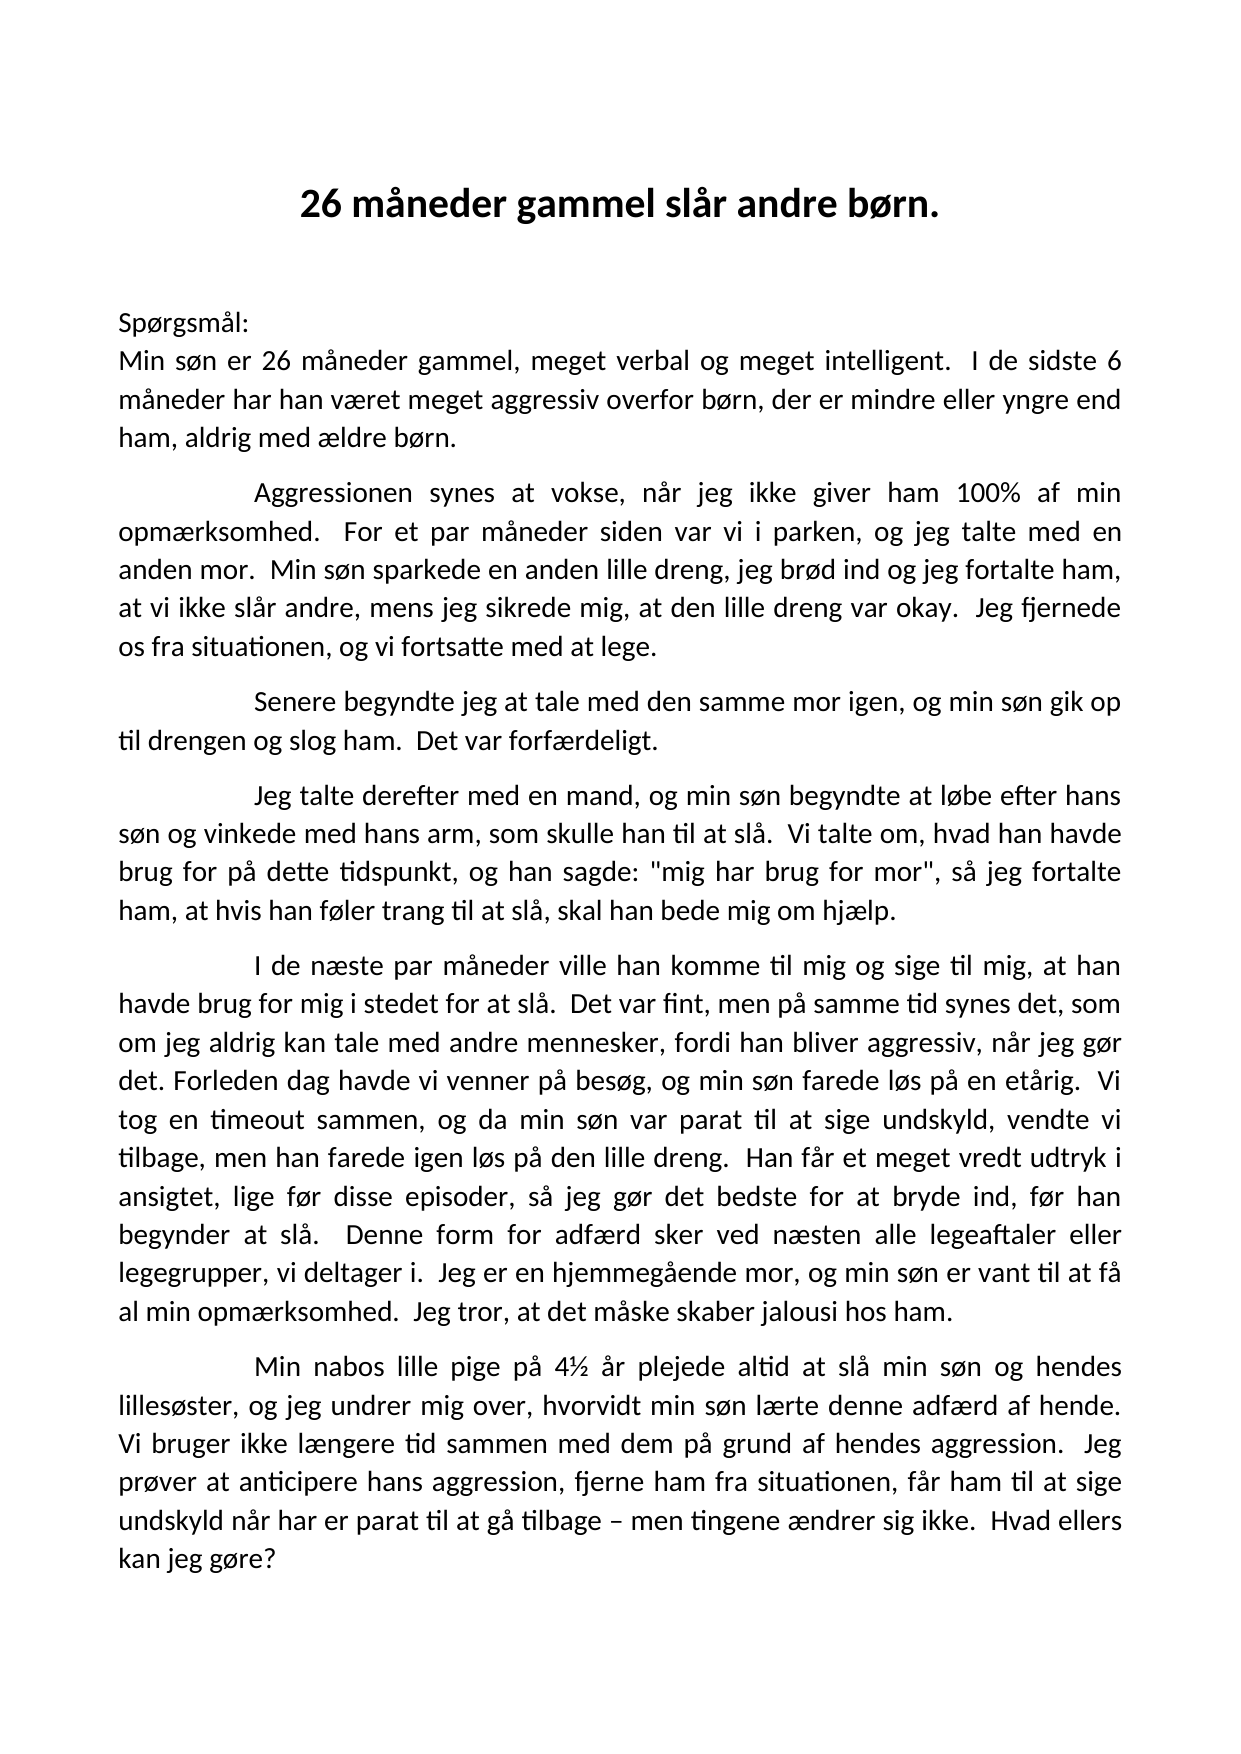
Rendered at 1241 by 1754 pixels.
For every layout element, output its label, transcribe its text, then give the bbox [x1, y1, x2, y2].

text I de næste par måneder ville han komme til mig og sige til mig, at han havde brug for mig i stedet for at slå. Det var fint, men på samme tid synes det, som om jeg aldrig kan tale med andre mennesker, fordi han bliver aggressiv, når jeg gør det. Forleden dag havde vi venner på besøg, og min søn farede løs på en etårig. Vi tog en timeout sammen, og da min søn var parat til at sige undskyld, vendte vi tilbage, men han farede igen løs på den lille dreng. Han får et meget vredt udtryk i ansigtet, lige før disse episoder, så jeg gør det bedste for at bryde ind, før han begynder at slå. Denne form for adfærd sker ved næsten alle legeaftaler eller legegrupper, vi deltager i. Jeg er en hjemmegående mor, og min søn er vant til at få al min opmærksomhed. Jeg tror, at det måske skaber jalousi hos ham. [118, 947, 1122, 1329]
text Senere begyndte jeg at tale med den samme mor igen, og min søn gik op til drengen og slog ham. Det var forfærdeligt. [118, 683, 1122, 757]
text Aggressionen synes at vokse, når jeg ikke giver ham 100% af min opmærksomhed. For et par måneder siden var vi i parken, og jeg talte med en anden mor. Min søn sparkede en anden lille dreng, jeg brød ind og jeg fortalte ham, at vi ikke slår andre, mens jeg sikrede mig, at den lille dreng var okay. Jeg fjernede os fra situationen, og vi fortsatte med at lege. [118, 474, 1122, 664]
text 26 måneder gammel slår andre børn. [118, 177, 1122, 228]
text Min nabos lille pige på 4½ år plejede altid at slå min søn og hendes lillesøster, og jeg undrer mig over, hvorvidt min søn lærte denne adfærd af hende. Vi bruger ikke længere tid sammen med dem på grund af hendes aggression. Jeg prøver at anticipere hans aggression, fjerne ham fra situationen, får ham til at sige undskyld når har er parat til at gå tilbage – men tingene ændrer sig ikke. Hvad ellers kan jeg gøre? [118, 1348, 1122, 1576]
text Jeg talte derefter med en mand, og min søn begyndte at løbe efter hans søn og vinkede med hans arm, som skulle han til at slå. Vi talte om, hvad han havde brug for på dette tidspunkt, og han sagde: "mig har brug for mor", så jeg fortalte ham, at hvis han føler trang til at slå, skal han bede mig om hjælp. [118, 777, 1122, 928]
text Spørgsmål: Min søn er 26 måneder gammel, meget verbal og meget intelligent. I de sidste 6 måneder har han været meget aggressiv overfor børn, der er mindre eller yngre end ham, aldrig med ældre børn. [118, 304, 1122, 455]
